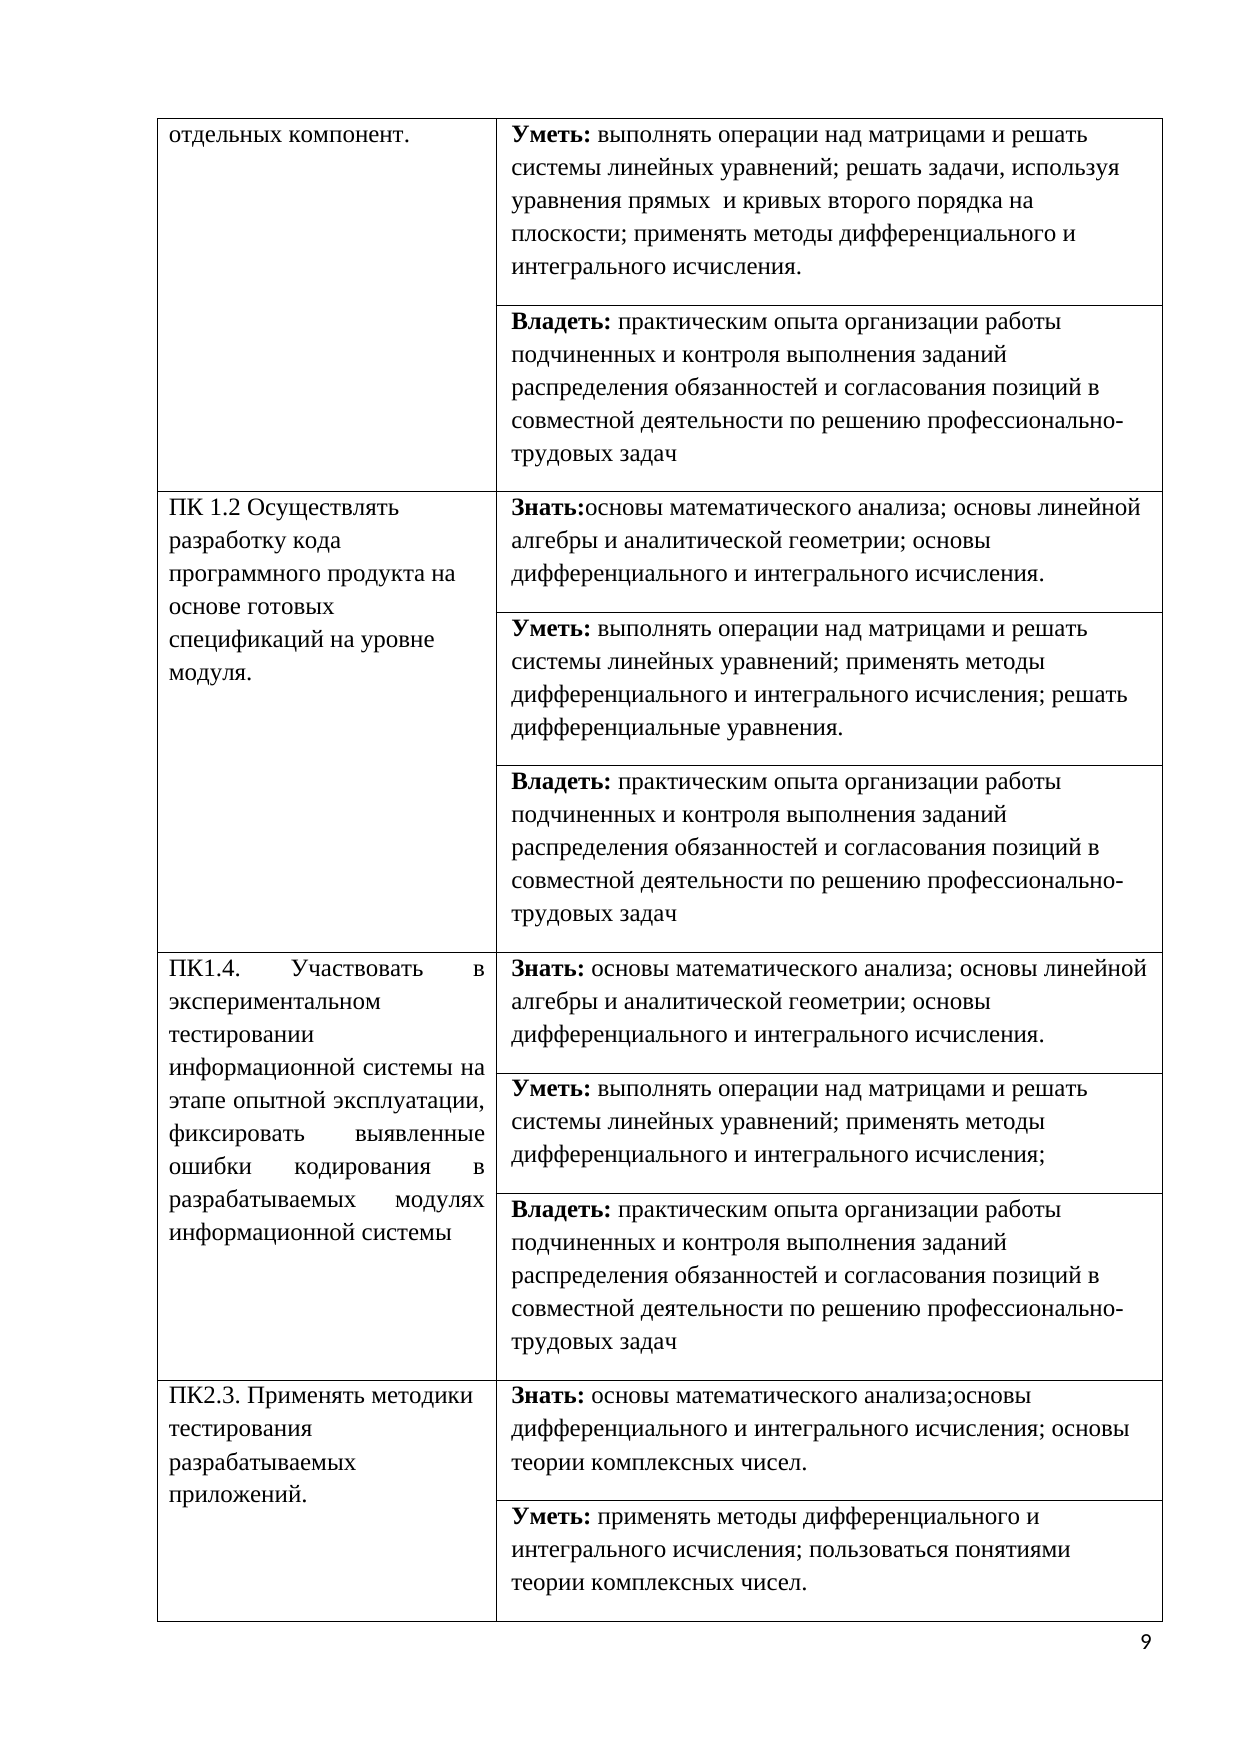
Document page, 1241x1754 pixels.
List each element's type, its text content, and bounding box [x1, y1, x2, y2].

table_cell Уметь: применять методы дифференциального и интегрального исчисления; пользоваться понятиями теории комплексных чисел. [497, 1501, 1162, 1621]
table_cell ПК2.3. Применять методики тестирования разрабатываемых приложений. [158, 1381, 496, 1621]
table_cell ПК 1.2 Осуществлять разработку кода программного продукта на основе готовых спецификаций на уровне модуля. [158, 492, 496, 952]
table_cell Уметь: выполнять операции над матрицами и решать системы линейных уравнений; решать задачи, используя уравнения прямых и кривых второго порядка на плоскости; применять методы дифференциального и интегрального исчисления. [497, 119, 1162, 305]
table_cell Уметь: выполнять операции над матрицами и решать системы линейных уравнений; применять методы дифференциального и интегрального исчисления; решать дифференциальные уравнения. [497, 613, 1162, 765]
table_cell Уметь: выполнять операции над матрицами и решать системы линейных уравнений; применять методы дифференциального и интегрального исчисления; [497, 1074, 1162, 1193]
table_cell Знать:основы математического анализа; основы линейной алгебры и аналитической геометрии; основы дифференциального и интегрального исчисления. [497, 492, 1162, 612]
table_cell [158, 119, 496, 491]
table_cell Знать: основы математического анализа;основы дифференциального и интегрального исчисления; основы теории комплексных чисел. [497, 1381, 1162, 1500]
table_cell ПК1.4. Участвовать в экспериментальном тестировании информационной системы на этапе опытной эксплуатации, фиксировать выявленные ошибки кодирования в разрабатываемых модулях информационной системы [158, 953, 496, 1379]
table_cell Знать: основы математического анализа; основы линейной алгебры и аналитической геометрии; основы дифференциального и интегрального исчисления. [497, 953, 1162, 1072]
